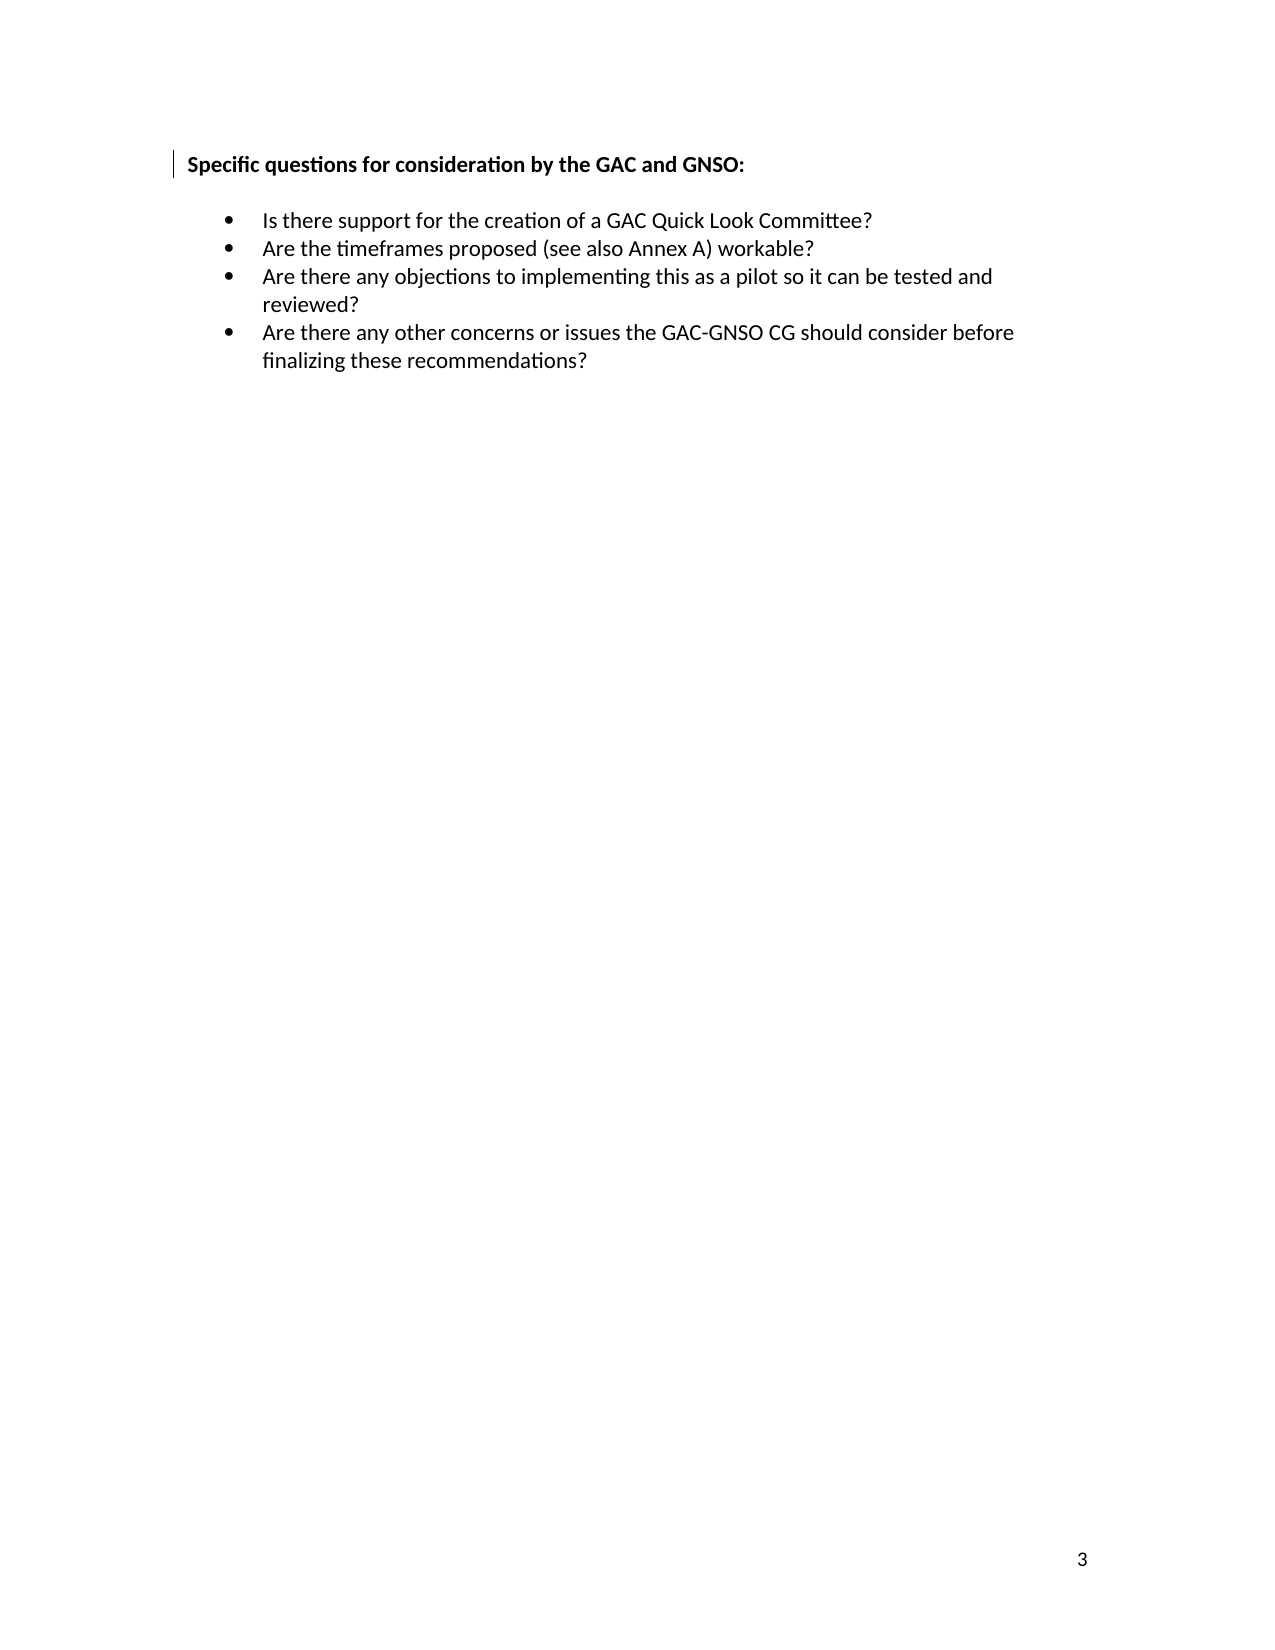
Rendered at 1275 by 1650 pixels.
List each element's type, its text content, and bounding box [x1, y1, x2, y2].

list Is there support for the creation of a GAC Quick Look Committee? [225, 206, 1087, 234]
text Specific questions for consideration by the GAC and GNSO: [187, 150, 1087, 178]
list Are the timeframes proposed (see also Annex A) workable? [225, 234, 1087, 262]
list Are there any other concerns or issues the GAC-GNSO CG should consider before finalizing these recommendations? [225, 318, 1087, 374]
list Are there any objections to implementing this as a pilot so it can be tested and reviewed? [225, 262, 1087, 318]
